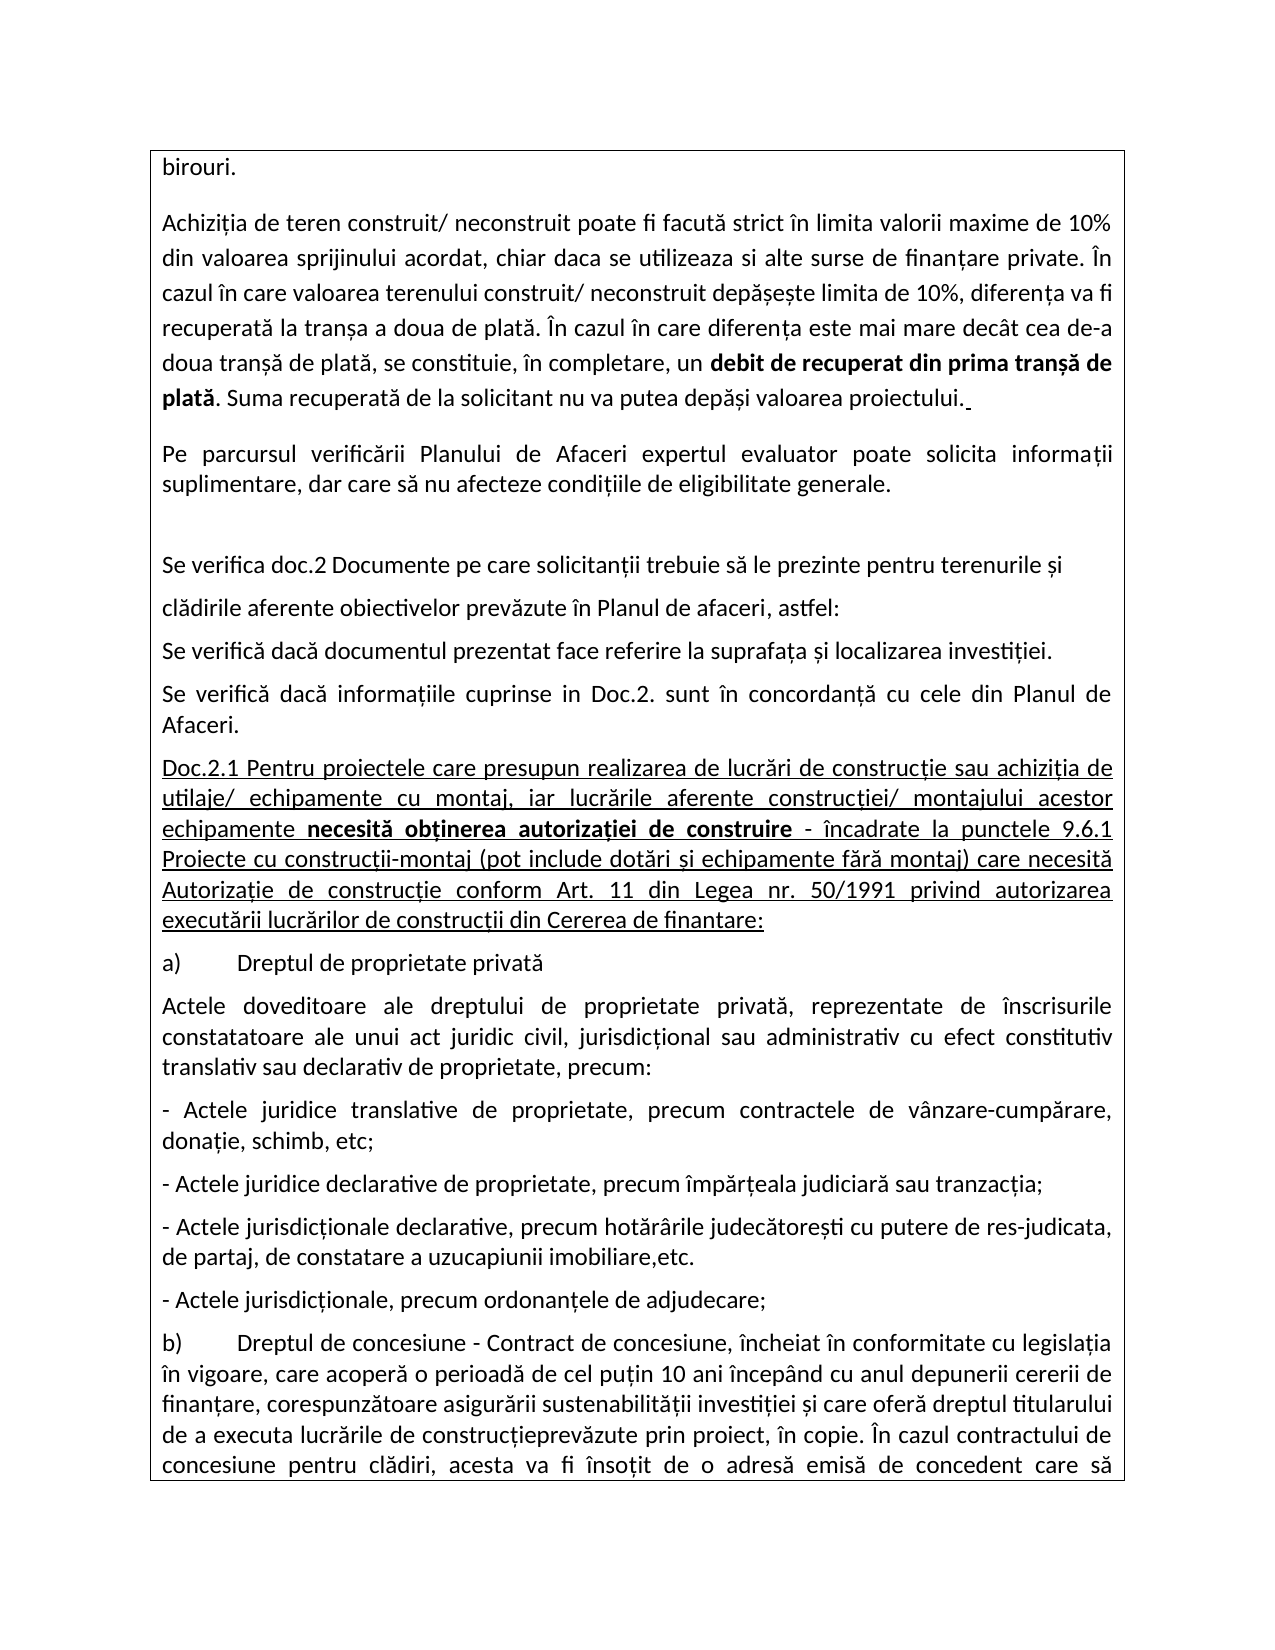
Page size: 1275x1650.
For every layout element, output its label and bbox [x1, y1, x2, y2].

table_cell [151, 151, 1124, 1480]
